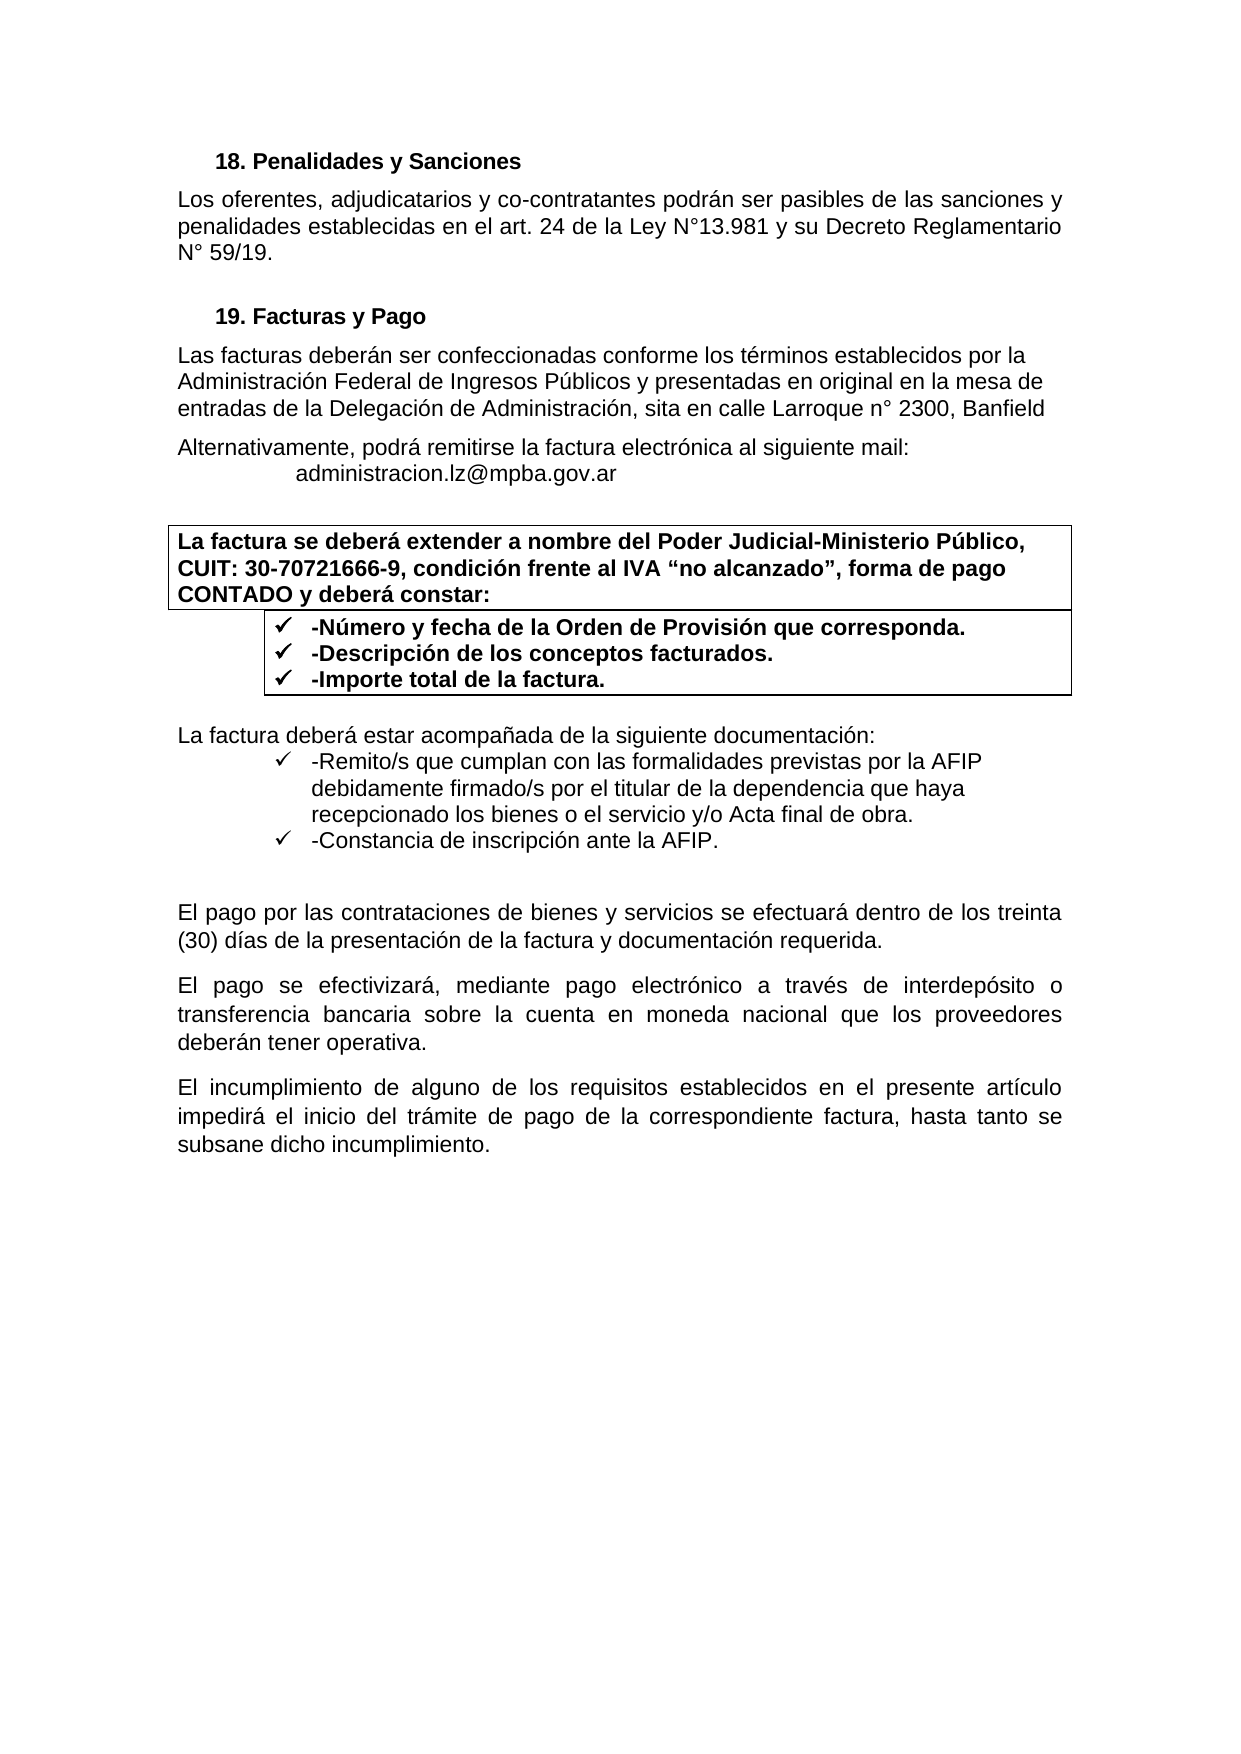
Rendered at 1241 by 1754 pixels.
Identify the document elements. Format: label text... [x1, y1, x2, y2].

list -Remito/s que cumplan con las formalidades previstas por la AFIP debidamente firmado/s por el titular de la dependencia que haya recepcionado los bienes o el servicio y/o Acta final de obra. [274, 748, 1063, 827]
list -Importe total de la factura. [265, 663, 1071, 694]
text La factura deberá estar acompañada de la siguiente documentación: [177, 722, 1063, 748]
list -Descripción de los conceptos facturados. [265, 637, 1071, 663]
text El pago se efectivizará, mediante pago electrónico a través de interdepósito o transferencia bancaria sobre la cuenta en moneda nacional que los proveedores deberán tener operativa. [177, 972, 1063, 1056]
list -Número y fecha de la Orden de Provisión que corresponda. [265, 611, 1071, 637]
text El incumplimiento de alguno de los requisitos establecidos en el presente artículo impedirá el inicio del trámite de pago de la correspondiente factura, hasta tanto se subsane dicho incumplimiento. [177, 1074, 1063, 1158]
list -Constancia de inscripción ante la AFIP. [274, 827, 1063, 854]
subtitle Penalidades y Sanciones [215, 148, 1063, 174]
text Alternativamente, podrá remitirse la factura electrónica al siguiente mail: administracion.lz@mpba.gov.ar [177, 433, 1063, 486]
text La factura se deberá extender a nombre del Poder Judicial-Ministerio Público, CUIT: 30-70721666-9, condición frente al IVA “no alcanzado”, forma de pago CONTADO y deberá constar: [169, 526, 1071, 609]
subtitle Facturas y Pago [215, 303, 1063, 329]
text Los oferentes, adjudicatarios y co-contratantes podrán ser pasibles de las sanciones y penalidades establecidas en el art. 24 de la Ley N°13.981 y su Decreto Reglamentario N° 59/19. [177, 186, 1063, 266]
text Las facturas deberán ser confeccionadas conforme los términos establecidos por la Administración Federal de Ingresos Públicos y presentadas en original en la mesa de entradas de la Delegación de Administración, sita en calle Larroque n° 2300, Banfield [177, 342, 1063, 421]
text El pago por las contrataciones de bienes y servicios se efectuará dentro de los treinta (30) días de la presentación de la factura y documentación requerida. [177, 899, 1063, 954]
